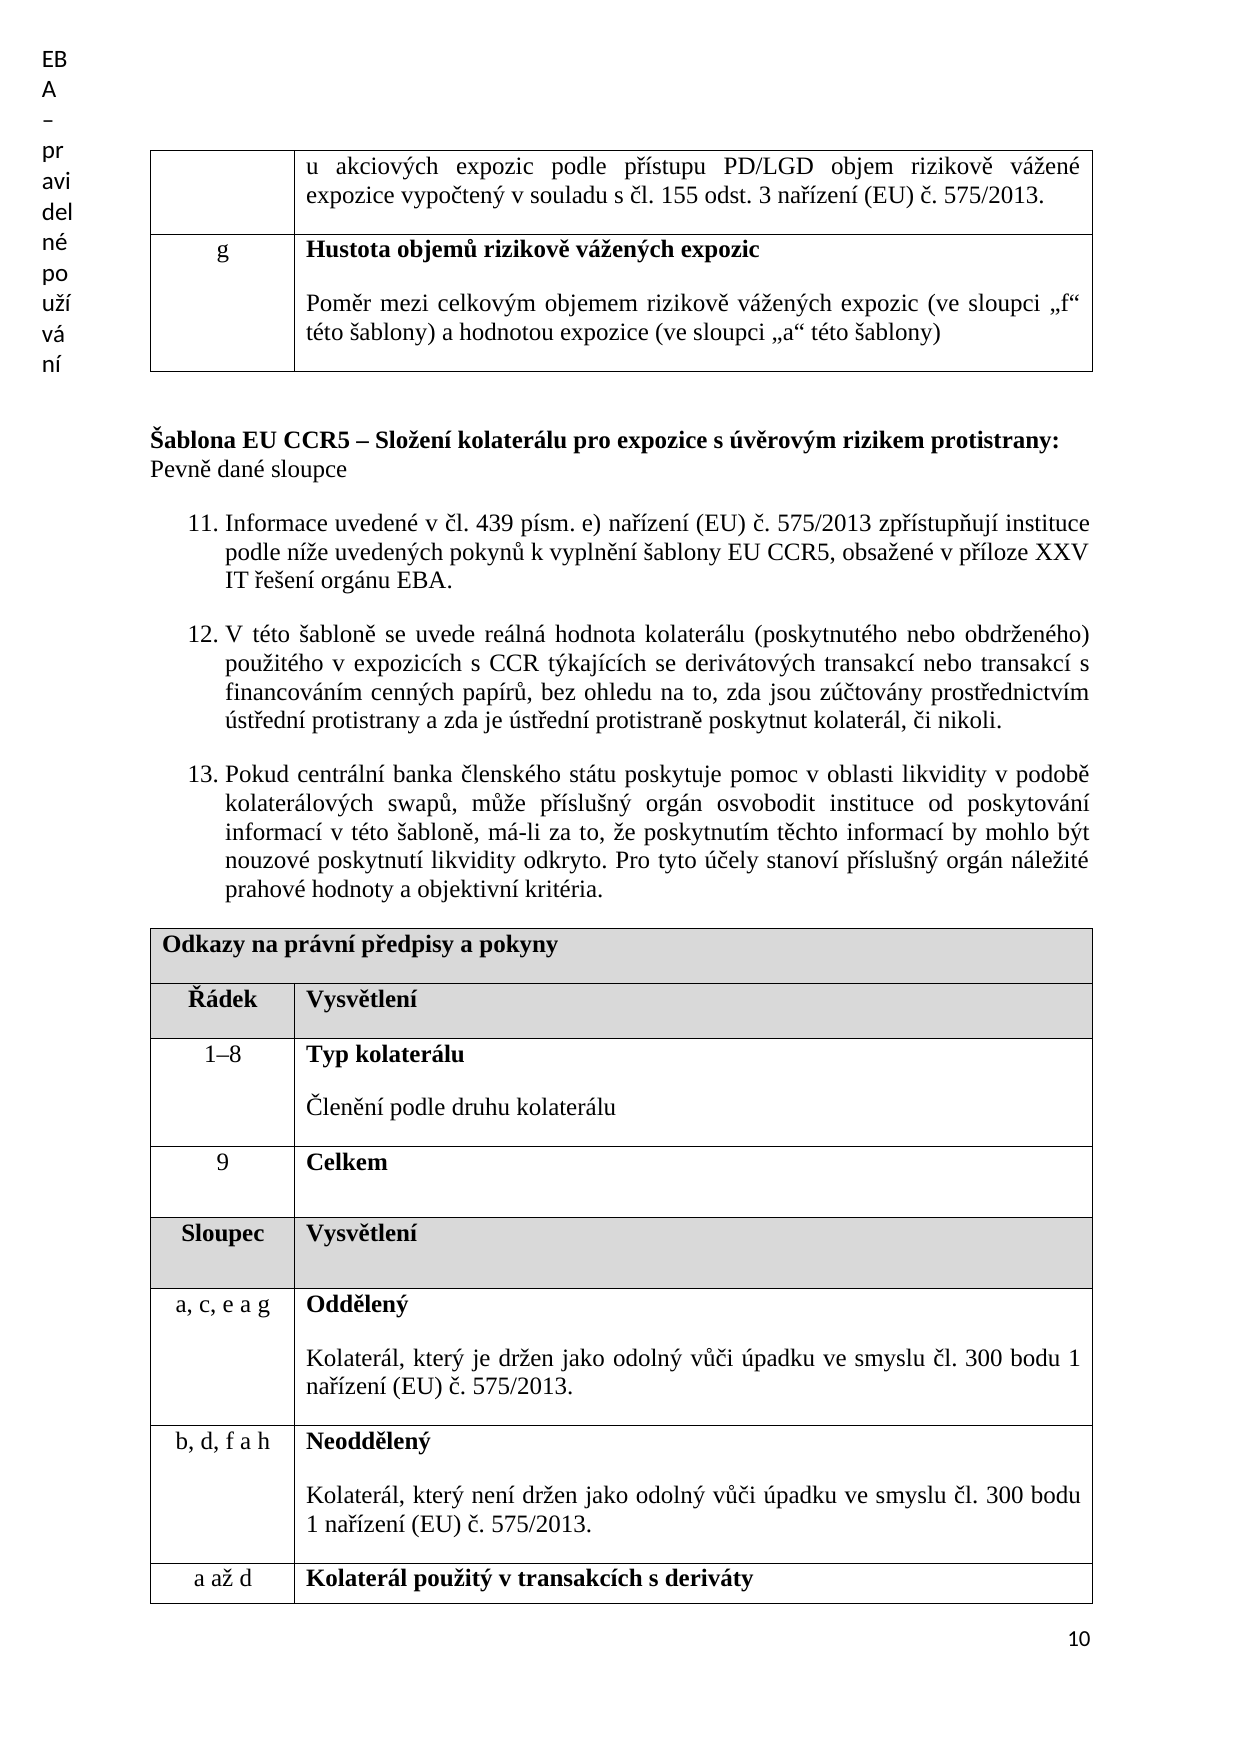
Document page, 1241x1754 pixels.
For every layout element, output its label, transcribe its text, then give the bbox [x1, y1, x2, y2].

table_cell g [151, 235, 294, 371]
table_header Odkazy na právní předpisy a pokyny [151, 929, 1092, 983]
table_cell b, d, f a h [151, 1426, 294, 1562]
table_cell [295, 151, 1092, 233]
table_cell Oddělený Kolaterál, který je držen jako odolný vůči úpadku ve smyslu čl. 300 bodu 1 nařízení (EU) č. 575/2013. [295, 1289, 1092, 1425]
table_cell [295, 1564, 1092, 1603]
table_cell Neoddělený Kolaterál, který není držen jako odolný vůči úpadku ve smyslu čl. 300 bodu 1 nařízení (EU) č. 575/2013. [295, 1426, 1092, 1562]
table_cell Sloupec [151, 1218, 294, 1288]
table_cell f [151, 151, 294, 233]
table_cell Vysvětlení [295, 984, 1092, 1038]
title Šablona EU CCR5 – Složení kolaterálu pro expozice s úvěrovým rizikem protistrany: Pevně dané sloupce [150, 426, 1090, 483]
table_cell 9 [151, 1147, 294, 1217]
table_cell Hustota objemů rizikově vážených expozic Poměr mezi celkovým objemem rizikově vážených expozic (ve sloupci „f“ této šablony) a hodnotou expozice (ve sloupci „a“ této šablony) [295, 235, 1092, 371]
table_cell a, c, e a g [151, 1289, 294, 1425]
table_cell Řádek [151, 984, 294, 1038]
table_cell Celkem [295, 1147, 1092, 1217]
title Informace uvedené v čl. 439 písm. e) nařízení (EU) č. 575/2013 zpřístupňují instituce podle níže uvedených pokynů k vyplnění šablony EU CCR5, obsažené v příloze XXV IT řešení orgánu EBA. [187, 508, 1090, 594]
title Pokud centrální banka členského státu poskytuje pomoc v oblasti likvidity v podobě kolaterálových swapů, může příslušný orgán osvobodit instituce od poskytování informací v této šabloně, má-li za to, že poskytnutím těchto informací by mohlo být nouzové poskytnutí likvidity odkryto. Pro tyto účely stanoví příslušný orgán náležité prahové hodnoty a objektivní kritéria. [187, 759, 1090, 903]
table_cell Vysvětlení [295, 1218, 1092, 1288]
table_cell 1–8 [151, 1039, 294, 1146]
title V této šabloně se uvede reálná hodnota kolaterálu (poskytnutého nebo obdrženého) použitého v expozicích s CCR týkajících se derivátových transakcí nebo transakcí s financováním cenných papírů, bez ohledu na to, zda jsou zúčtovány prostřednictvím ústřední protistrany a zda je ústřední protistraně poskytnut kolaterál, či nikoli. [187, 619, 1090, 734]
table_cell a až d [151, 1564, 294, 1603]
table_cell Typ kolaterálu Členění podle druhu kolaterálu [295, 1039, 1092, 1146]
